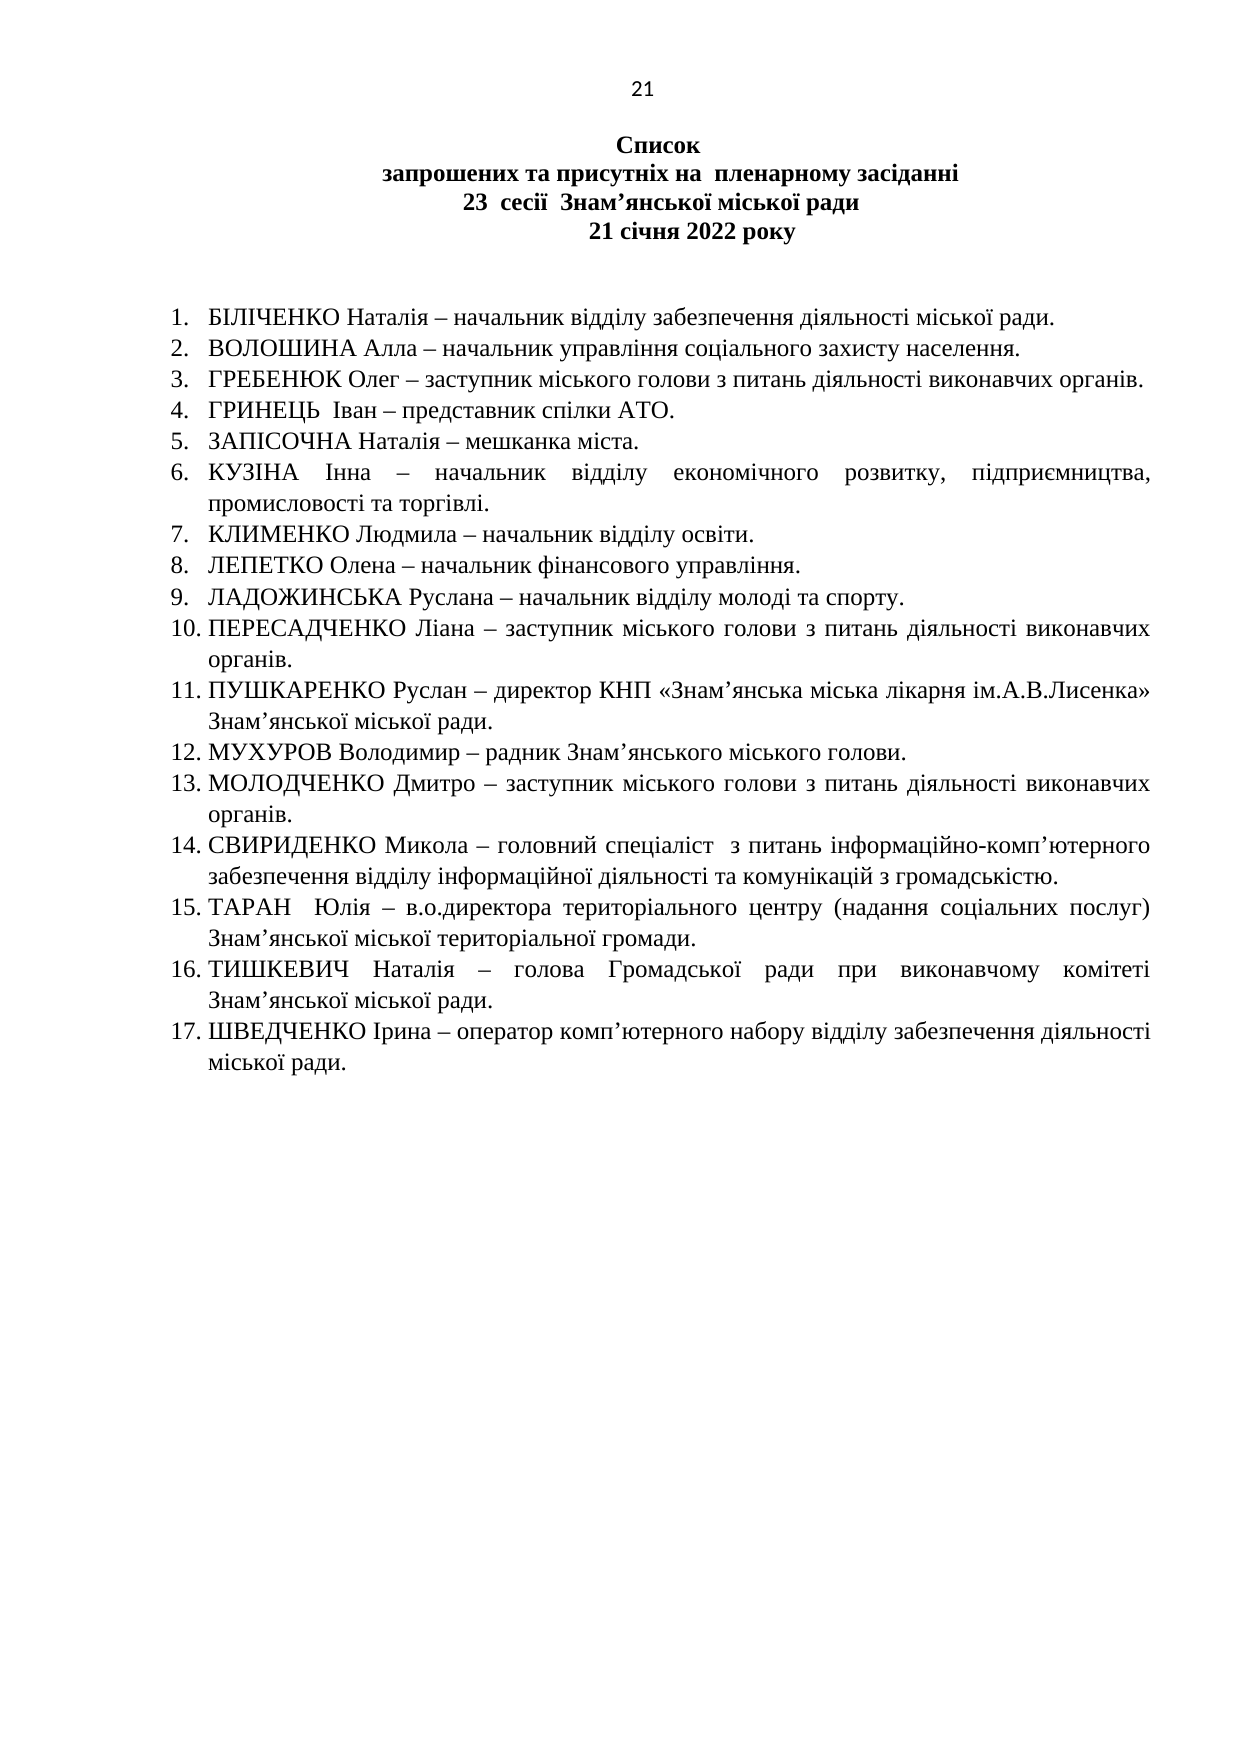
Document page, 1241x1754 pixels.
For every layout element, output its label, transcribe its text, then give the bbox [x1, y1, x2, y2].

list ПУШКАРЕНКО Руслан – директор КНП «Знам’янська міська лікарня ім.А.В.Лисенка» Знам’янської міської ради. [170, 675, 1152, 734]
list ПЕРЕСАДЧЕНКО Ліана – заступник міського голови з питань діяльності виконавчих органів. [170, 613, 1152, 672]
list ТАРАН Юлія – в.о.директора територіального центру (надання соціальних послуг) Знам’янської міської територіальної громади. [170, 892, 1152, 952]
list БІЛІЧЕНКО Наталія – начальник відділу забезпечення діяльності міської ради. [170, 302, 1152, 331]
text Список [133, 130, 1152, 158]
list МУХУРОВ Володимир – радник Знам’янського міського голови. [170, 737, 1152, 766]
list ЛАДОЖИНСЬКА Руслана – начальник відділу молоді та спорту. [170, 582, 1152, 610]
list КУЗІНА Інна – начальник відділу економічного розвитку, підприємництва, промисловості та торгівлі. [170, 457, 1152, 517]
text запрошених та присутніх на пленарному засіданні [133, 158, 1152, 187]
list СВИРИДЕНКО Микола – головний спеціаліст з питань інформаційно-комп’ютерного забезпечення відділу інформаційної діяльності та комунікацій з громадськістю. [170, 830, 1152, 890]
list КЛИМЕНКО Людмила – начальник відділу освіти. [170, 519, 1152, 548]
list ГРИНЕЦЬ Іван – представник спілки АТО. [170, 395, 1152, 424]
list ЗАПІСОЧНА Наталія – мешканка міста. [170, 426, 1152, 455]
list ВОЛОШИНА Алла – начальник управління соціального захисту населення. [170, 333, 1152, 362]
list ШВЕДЧЕНКО Ірина – оператор комп’ютерного набору відділу забезпечення діяльності міської ради. [170, 1016, 1152, 1076]
list МОЛОДЧЕНКО Дмитро – заступник міського голови з питань діяльності виконавчих органів. [170, 768, 1152, 828]
list 21 січня 2022 року [233, 216, 1152, 245]
list сесії Знам’янської міської ради [170, 187, 1152, 216]
list ГРЕБЕНЮК Олег – заступник міського голови з питань діяльності виконавчих органів. [170, 364, 1152, 393]
list ТИШКЕВИЧ Наталія – голова Громадської ради при виконавчому комітеті Знам’янської міської ради. [170, 954, 1152, 1014]
list ЛЕПЕТКО Олена – начальник фінансового управління. [170, 551, 1152, 579]
